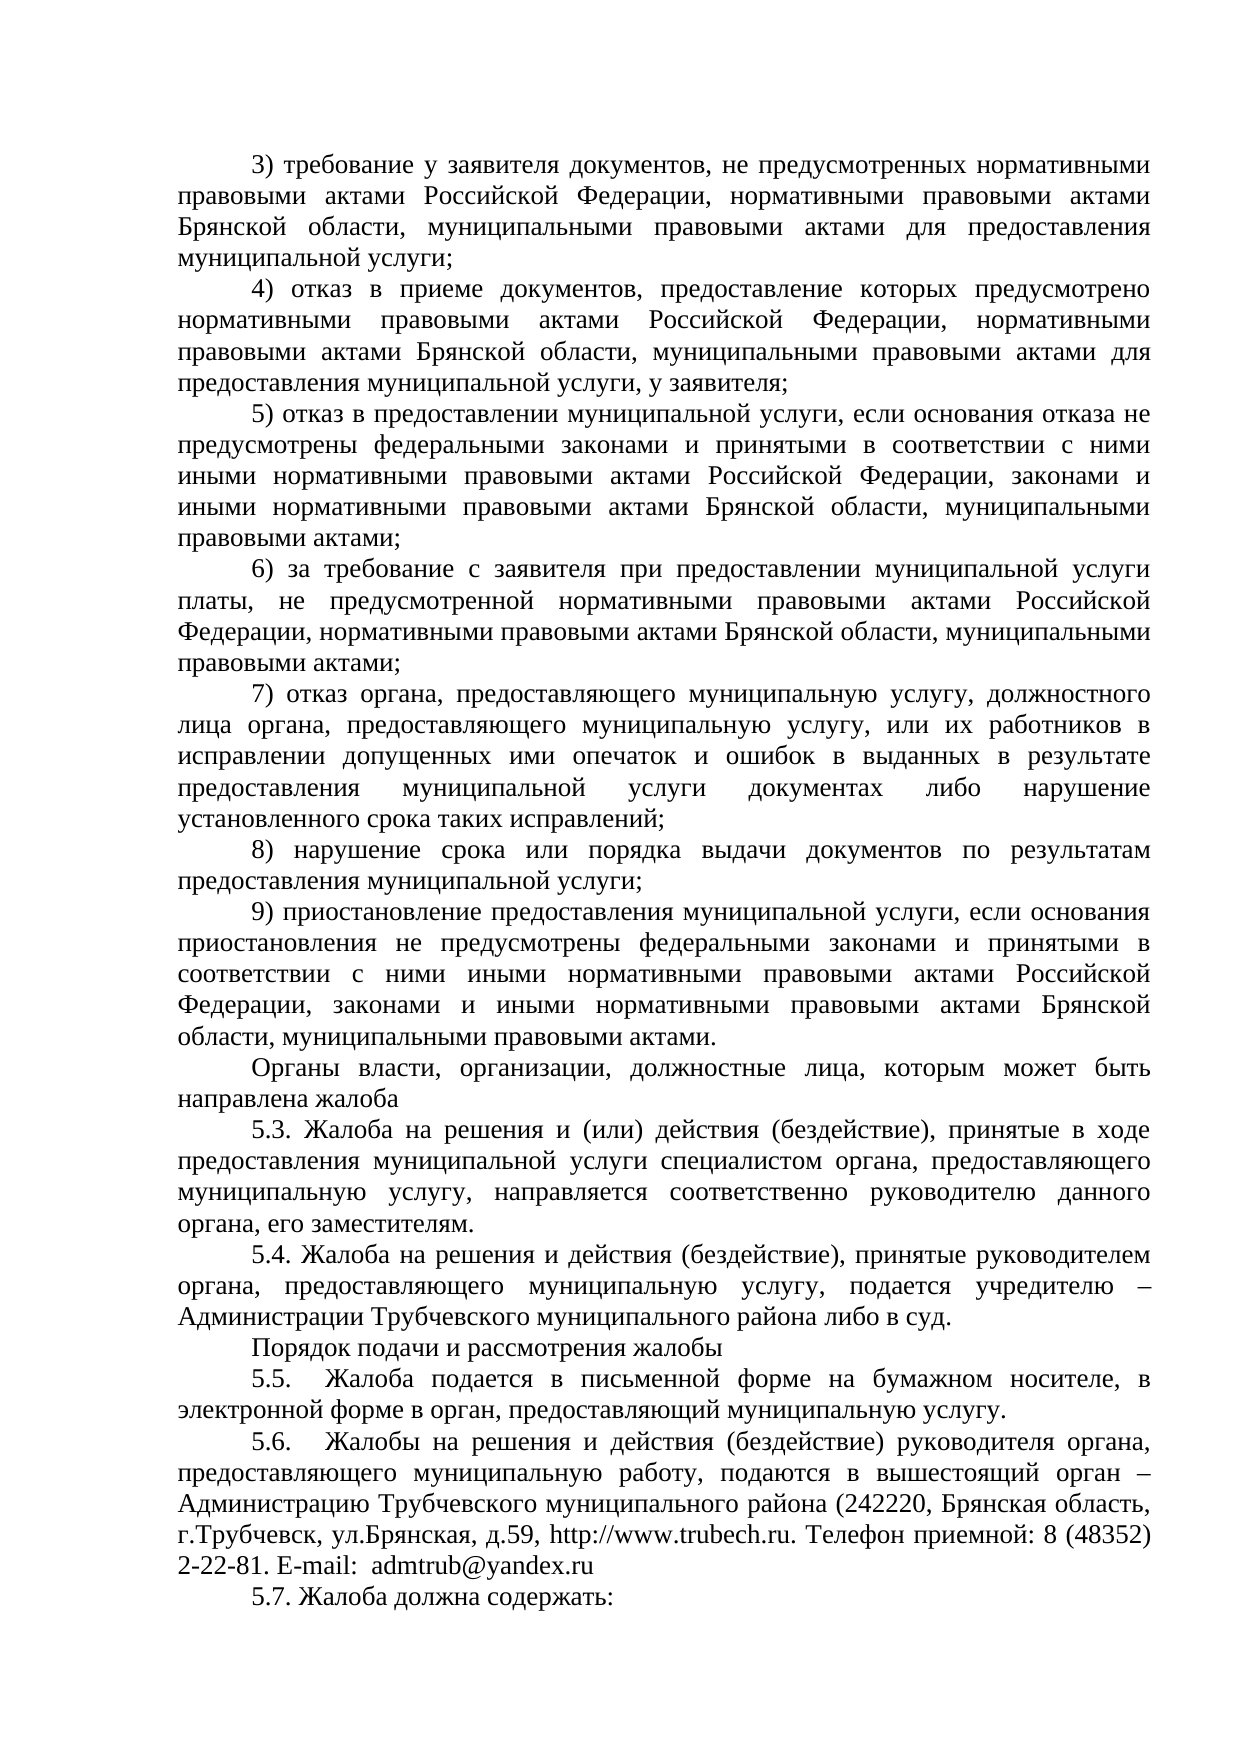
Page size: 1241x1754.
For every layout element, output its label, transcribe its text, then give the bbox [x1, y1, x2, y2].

text 4) отказ в приеме документов, предоставление которых предусмотрено нормативными правовыми актами Российской Федерации, нормативными правовыми актами Брянской области, муниципальными правовыми актами для предоставления муниципальной услуги, у заявителя; [177, 272, 1152, 397]
text Порядок подачи и рассмотрения жалобы [177, 1331, 1152, 1362]
text 3) требование у заявителя документов, не предусмотренных нормативными правовыми актами Российской Федерации, нормативными правовыми актами Брянской области, муниципальными правовыми актами для предоставления муниципальной услуги; [177, 148, 1152, 272]
list Жалоба подается в письменной форме на бумажном носителе, в электронной форме в орган, предоставляющий муниципальную услугу. [177, 1362, 1152, 1425]
list Жалобы на решения и действия (бездействие) руководителя органа, предоставляющего муниципальную работу, подаются в вышестоящий орган – Администрацию Трубчевского муниципального района (242220, Брянская область, г.Трубчевск, ул.Брянская, д.59, http://www.trubech.ru. Телефон приемной: 8 (48352) 2-22-81. E-mail: admtrub@yandex.ru [177, 1425, 1152, 1580]
text 8) нарушение срока или порядка выдачи документов по результатам предоставления муниципальной услуги; [177, 833, 1152, 895]
text 9) приостановление предоставления муниципальной услуги, если основания приостановления не предусмотрены федеральными законами и принятыми в соответствии с ними иными нормативными правовыми актами Российской Федерации, законами и иными нормативными правовыми актами Брянской области, муниципальными правовыми актами. [177, 895, 1152, 1051]
text Органы власти, организации, должностные лица, которым может быть направлена жалоба [177, 1051, 1152, 1113]
text 5.7. Жалоба должна содержать: [177, 1580, 1152, 1612]
text 5.3. Жалоба на решения и (или) действия (бездействие), принятые в ходе предоставления муниципальной услуги специалистом органа, предоставляющего муниципальную услугу, направляется соответственно руководителю данного органа, его заместителям. [177, 1113, 1152, 1238]
text 5) отказ в предоставлении муниципальной услуги, если основания отказа не предусмотрены федеральными законами и принятыми в соответствии с ними иными нормативными правовыми актами Российской Федерации, законами и иными нормативными правовыми актами Брянской области, муниципальными правовыми актами; [177, 397, 1152, 553]
text 6) за требование с заявителя при предоставлении муниципальной услуги платы, не предусмотренной нормативными правовыми актами Российской Федерации, нормативными правовыми актами Брянской области, муниципальными правовыми актами; [177, 553, 1152, 677]
text 7) отказ органа, предоставляющего муниципальную услугу, должностного лица органа, предоставляющего муниципальную услугу, или их работников в исправлении допущенных ими опечаток и ошибок в выданных в результате предоставления муниципальной услуги документах либо нарушение установленного срока таких исправлений; [177, 677, 1152, 833]
text 5.4. Жалоба на решения и действия (бездействие), принятые руководителем органа, предоставляющего муниципальную услугу, подается учредителю – Администрации Трубчевского муниципального района либо в суд. [177, 1238, 1152, 1331]
